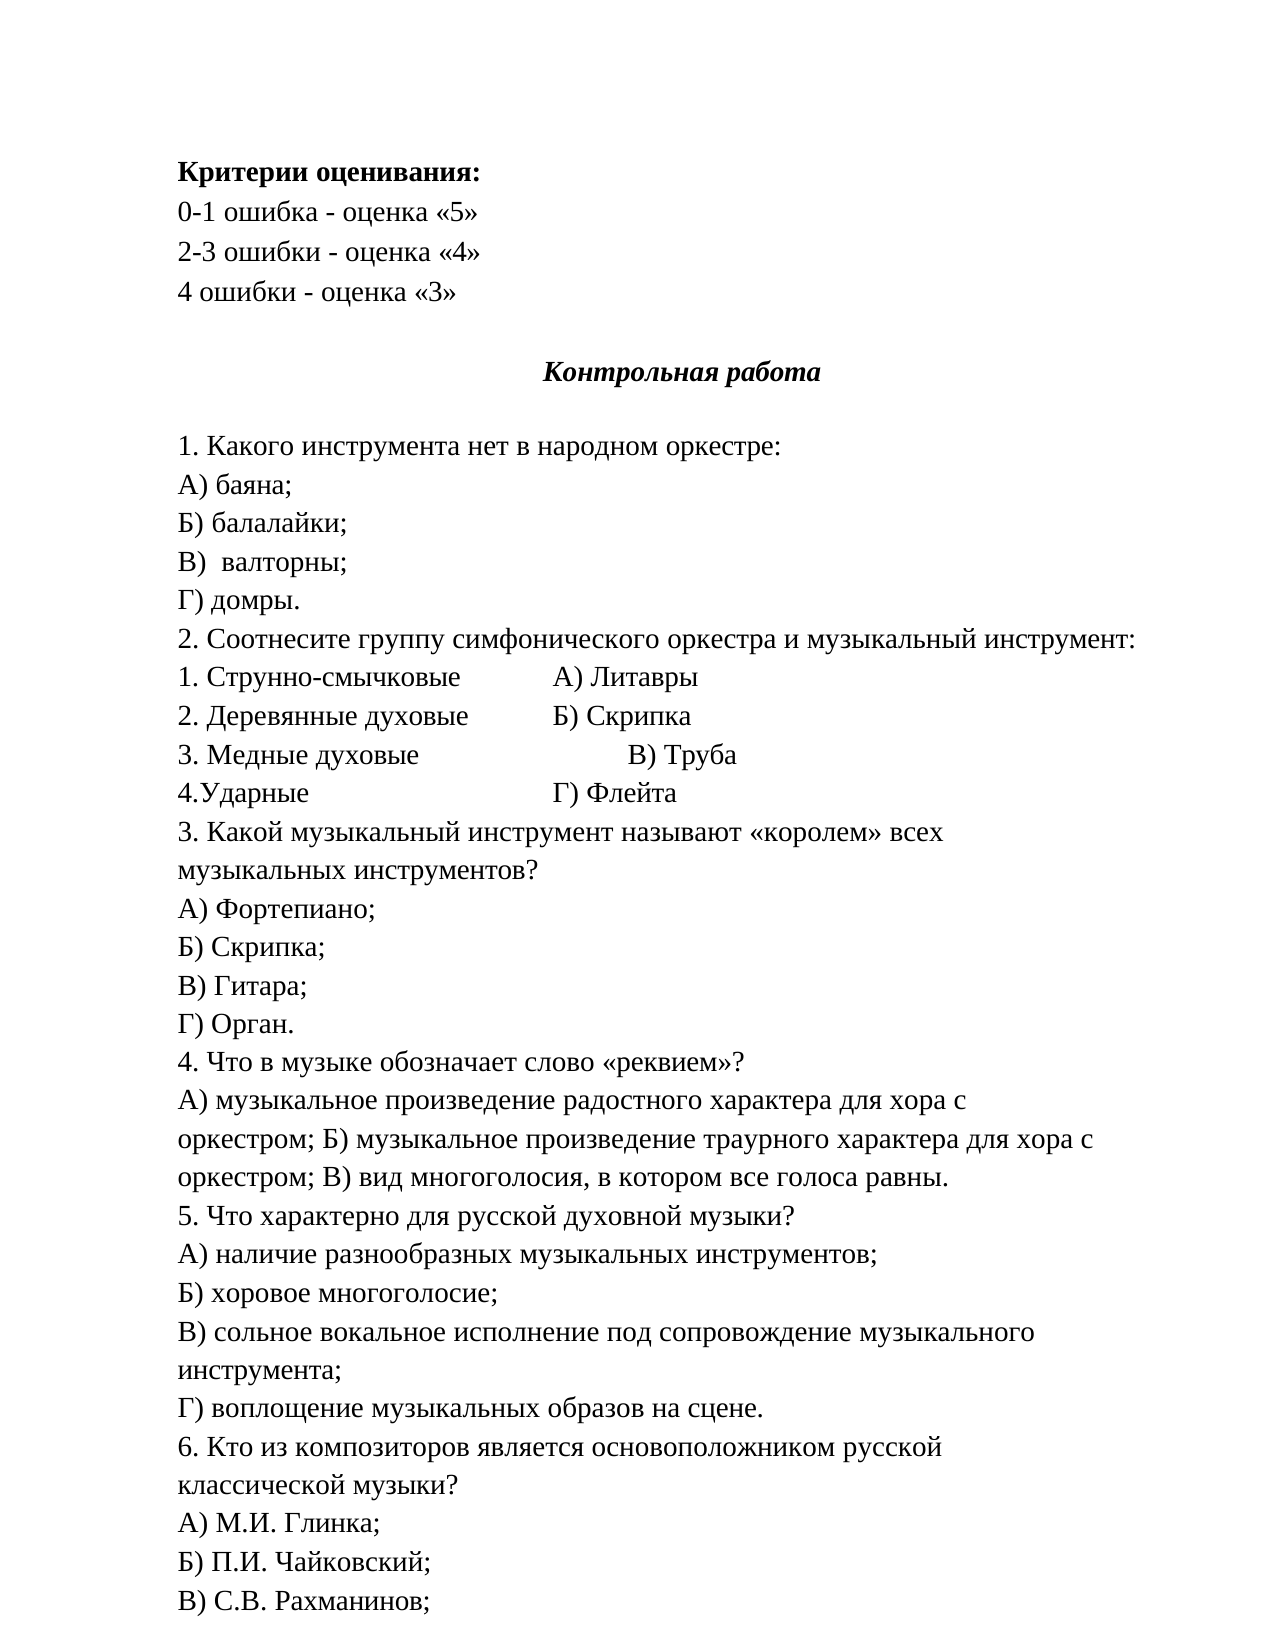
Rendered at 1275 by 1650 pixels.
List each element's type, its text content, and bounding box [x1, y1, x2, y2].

subtitle Контрольная работа [267, 354, 1096, 388]
list Кто из композиторов является основоположником русской классической музыки? [177, 1429, 1117, 1501]
text А) баяна; [177, 467, 1200, 500]
text В) сольное вокальное исполнение под сопровождение музыкального инструмента; [177, 1314, 1111, 1386]
list Соотнесите группу симфонического оркестра и музыкальный инструмент: [177, 621, 1200, 654]
text Б) П.И. Чайковский; В) С.В. Рахманинов; [177, 1544, 437, 1617]
list Ударные Г) Флейта [177, 775, 1200, 809]
list Струнно-смычковые А) Литавры [177, 659, 1200, 693]
text 0-1 ошибка - оценка «5» [177, 194, 1200, 228]
list Что в музыке обозначает слово «реквием»? [177, 1045, 1200, 1078]
text Б) балалайки; В) валторны; Г) домры. [177, 505, 348, 616]
text Г) воплощение музыкальных образов на сцене. [177, 1391, 1200, 1424]
list Медные духовые В) Труба [177, 737, 1200, 770]
text А) музыкальное произведение радостного характера для хора с оркестром; Б) музыкальное произведение траурного характера для хора с оркестром; В) вид многоголосия, в котором все голоса равны. [177, 1082, 1111, 1193]
list Что характерно для русской духовной музыки? [177, 1198, 1200, 1232]
text А) Фортепиано; Б) Скрипка; [177, 891, 379, 963]
text В) Гитара; Г) Орган. [177, 968, 314, 1040]
list Какого инструмента нет в народном оркестре: [177, 428, 1200, 462]
list Какой музыкальный инструмент называют «королем» всех музыкальных инструментов? [177, 814, 1119, 886]
text А) М.И. Глинка; [177, 1506, 1200, 1539]
text 2-3 ошибки - оценка «4» [177, 234, 1200, 268]
text Критерии оценивания: [177, 154, 1200, 188]
list Деревянные духовые Б) Скрипка [177, 698, 1200, 732]
text 4 ошибки - оценка «3» [177, 274, 1200, 308]
text А) наличие разнообразных музыкальных инструментов; Б) хоровое многоголосие; [177, 1237, 898, 1309]
